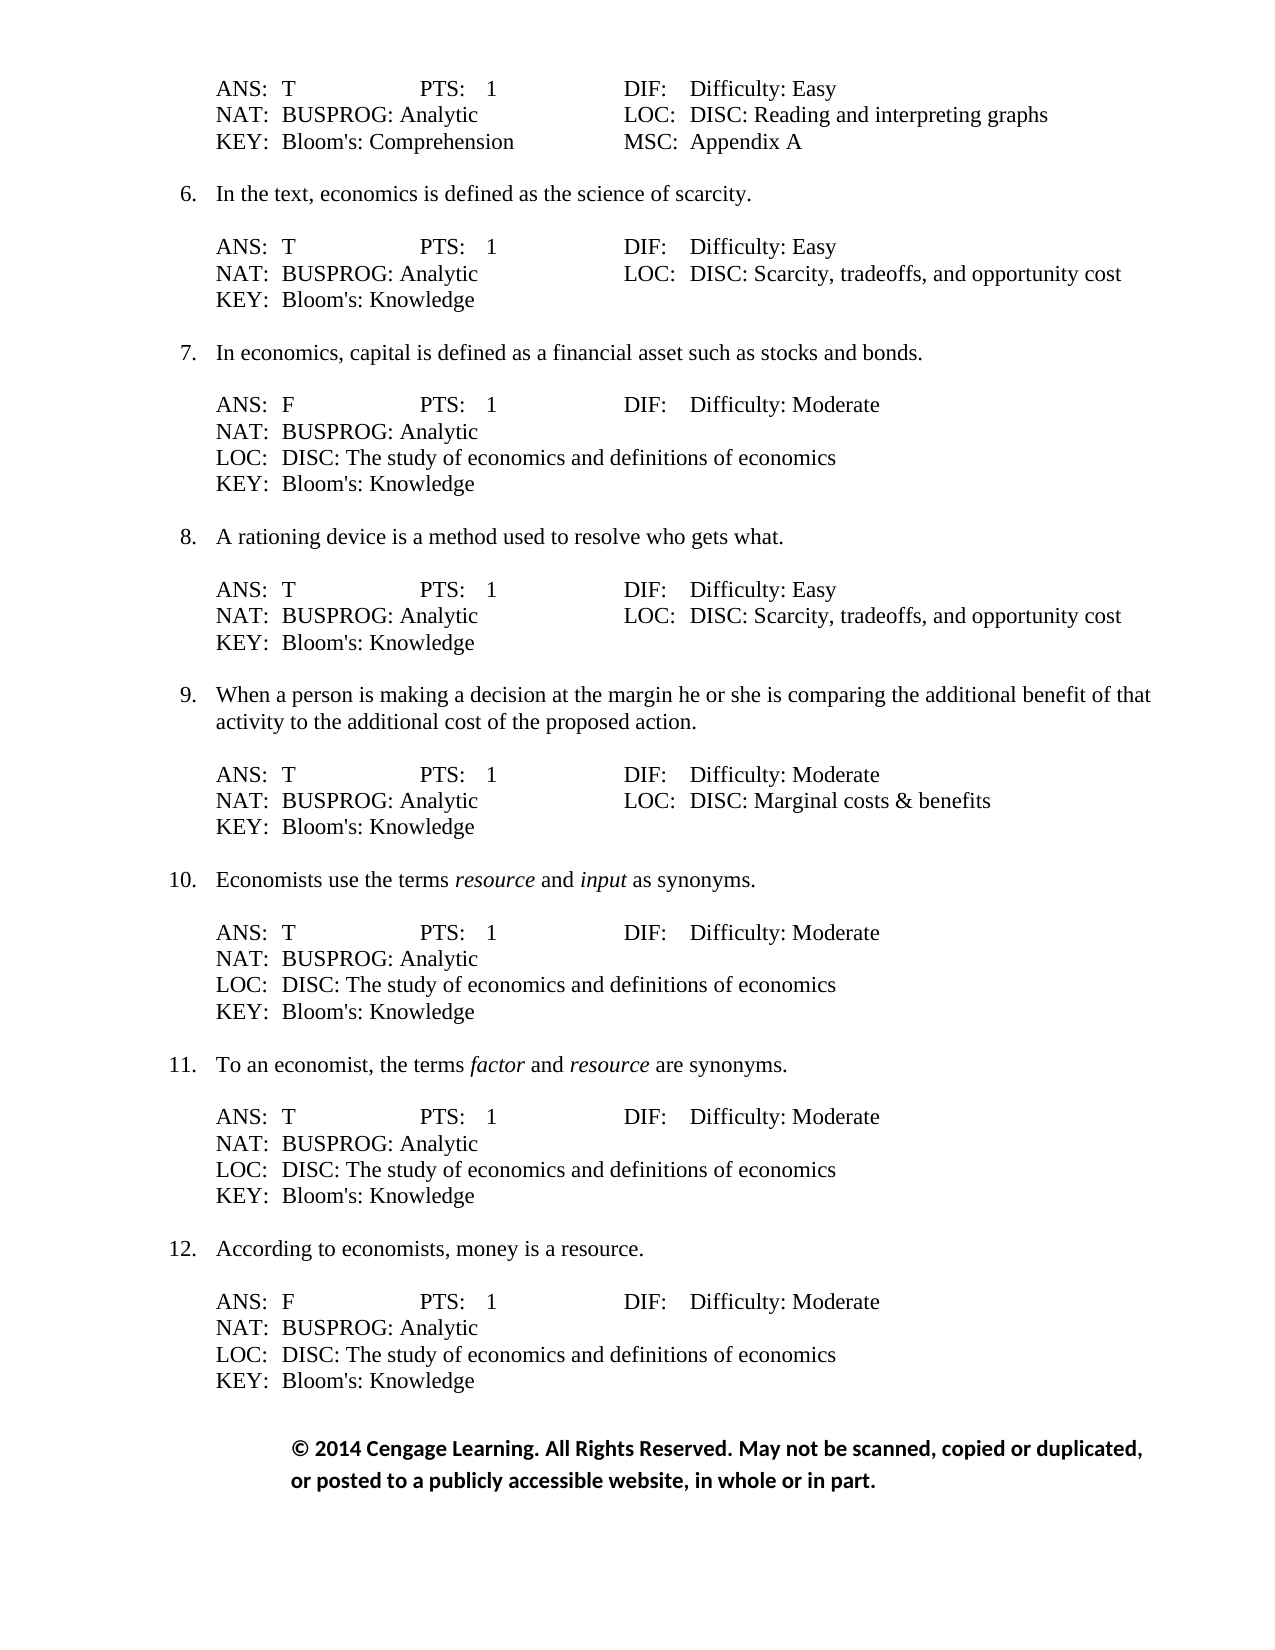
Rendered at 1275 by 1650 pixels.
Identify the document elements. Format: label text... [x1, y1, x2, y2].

text NAT: BUSPROG: Analytic LOC: DISC: Reading and interpreting graphs [216, 101, 1162, 128]
text NAT: BUSPROG: Analytic [216, 945, 1162, 972]
text KEY: Bloom's: Knowledge [216, 286, 1162, 312]
text KEY: Bloom's: Knowledge [216, 1367, 1162, 1393]
text KEY: Bloom's: Knowledge [216, 1182, 1162, 1209]
text KEY: Bloom's: Knowledge [216, 813, 1162, 840]
text NAT: BUSPROG: Analytic [216, 418, 1162, 444]
text NAT: BUSPROG: Analytic LOC: DISC: Marginal costs & benefits [216, 787, 1162, 813]
text LOC: DISC: The study of economics and definitions of economics [216, 972, 1162, 998]
text NAT: BUSPROG: Analytic [216, 1130, 1162, 1156]
text 7. In economics, capital is defined as a financial asset such as stocks and bonds. [150, 339, 1162, 365]
text KEY: Bloom's: Comprehension MSC: Appendix A [216, 128, 1162, 154]
text ANS: T PTS: 1 DIF: Difficulty: Moderate [216, 761, 1162, 787]
text ANS: T PTS: 1 DIF: Difficulty: Easy [216, 233, 1162, 259]
text ANS: T PTS: 1 DIF: Difficulty: Easy [216, 576, 1162, 602]
text KEY: Bloom's: Knowledge [216, 471, 1162, 497]
text 10. Economists use the terms resource and input as synonyms. [150, 866, 1162, 892]
text 12. According to economists, money is a resource. [150, 1235, 1162, 1262]
text ANS: F PTS: 1 DIF: Difficulty: Moderate [216, 391, 1162, 418]
text 6. In the text, economics is defined as the science of scarcity. [150, 180, 1162, 207]
text 9. When a person is making a decision at the margin he or she is comparing the additional benefit of that activity to the additional cost of the proposed action. [150, 681, 1162, 734]
text KEY: Bloom's: Knowledge [216, 998, 1162, 1024]
text ANS: T PTS: 1 DIF: Difficulty: Moderate [216, 1103, 1162, 1130]
text ANS: T PTS: 1 DIF: Difficulty: Moderate [216, 919, 1162, 945]
text 8. A rationing device is a method used to resolve who gets what. [150, 523, 1162, 549]
text NAT: BUSPROG: Analytic LOC: DISC: Scarcity, tradeoffs, and opportunity cost [216, 259, 1162, 286]
text ANS: T PTS: 1 DIF: Difficulty: Easy [216, 75, 1162, 101]
text 11. To an economist, the terms factor and resource are synonyms. [150, 1051, 1162, 1077]
text LOC: DISC: The study of economics and definitions of economics [216, 1156, 1162, 1182]
text ANS: F PTS: 1 DIF: Difficulty: Moderate [216, 1288, 1162, 1314]
text KEY: Bloom's: Knowledge [216, 629, 1162, 655]
text NAT: BUSPROG: Analytic LOC: DISC: Scarcity, tradeoffs, and opportunity cost [216, 602, 1162, 629]
text LOC: DISC: The study of economics and definitions of economics [216, 444, 1162, 471]
text LOC: DISC: The study of economics and definitions of economics [216, 1341, 1162, 1367]
text NAT: BUSPROG: Analytic [216, 1314, 1162, 1341]
